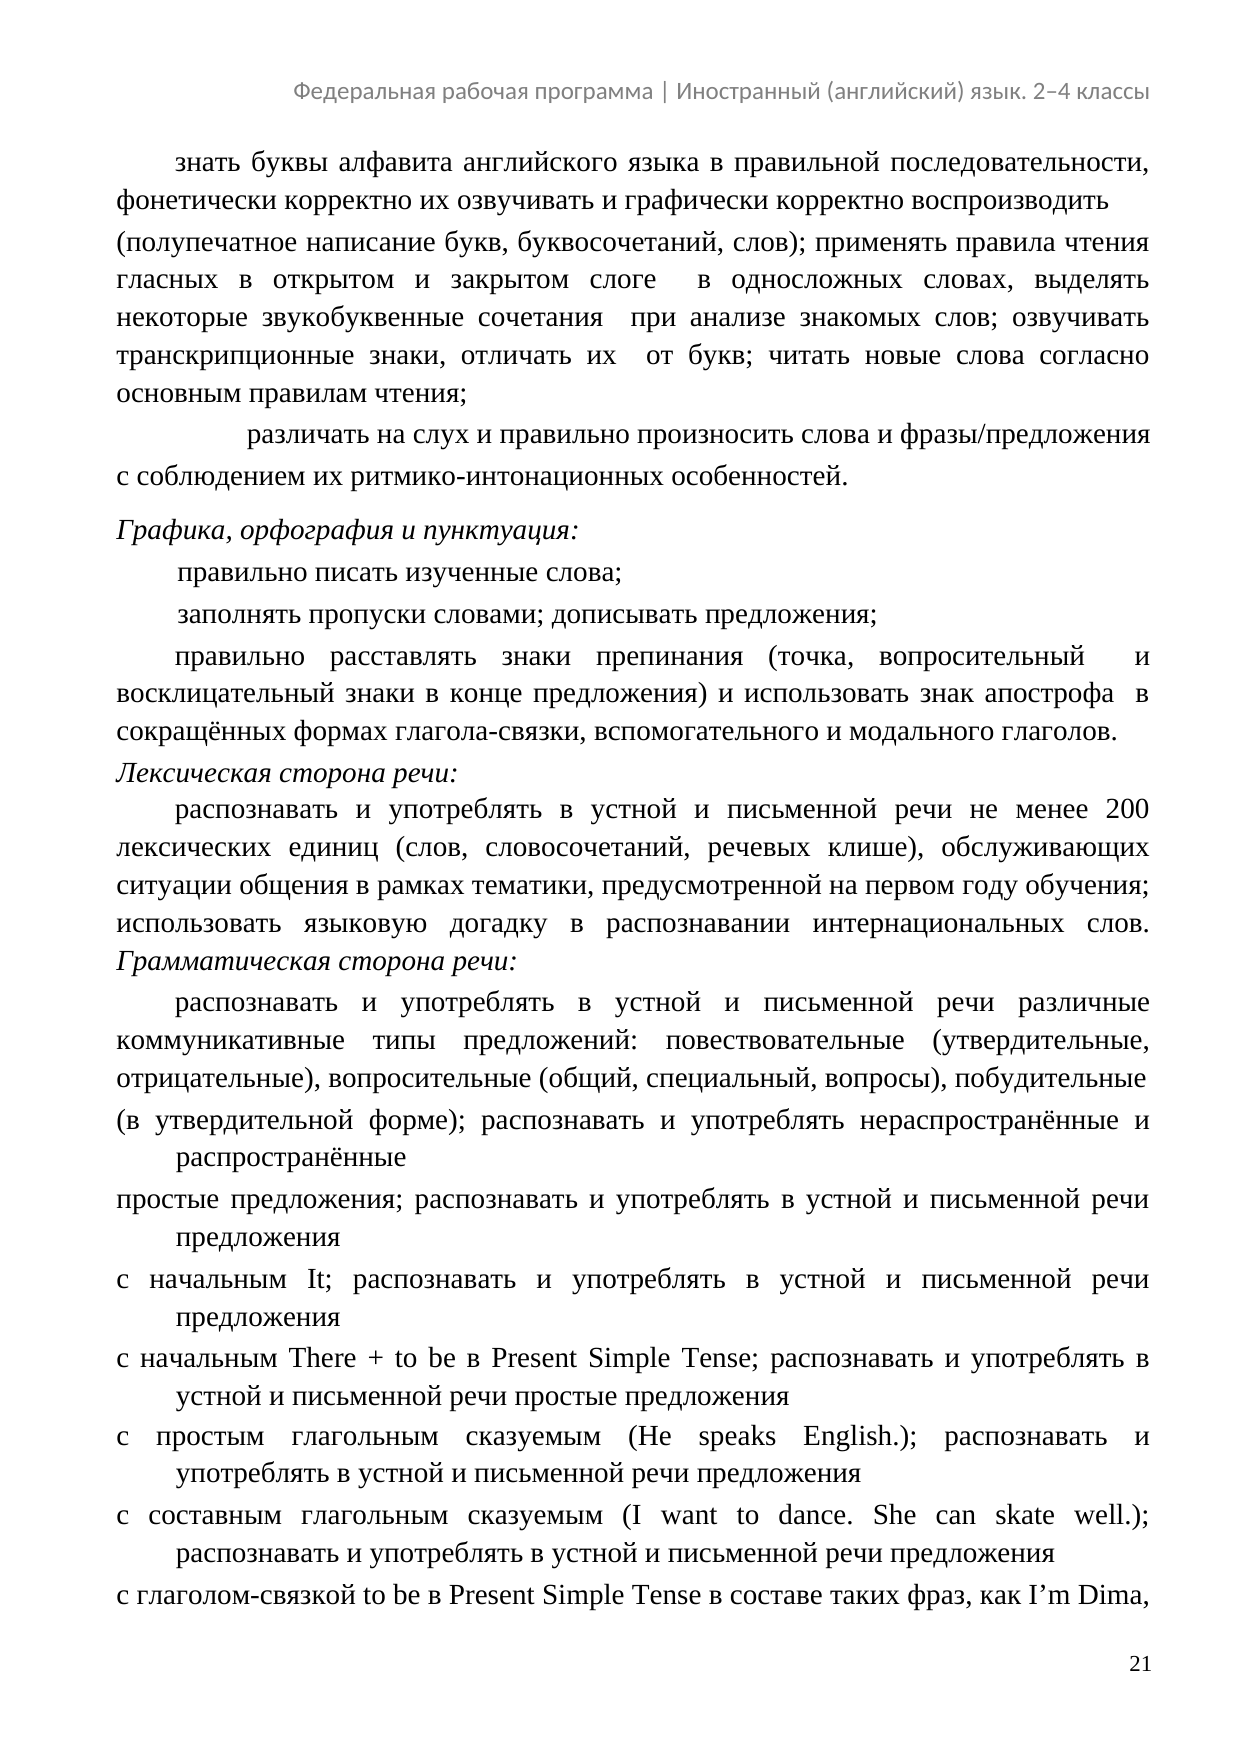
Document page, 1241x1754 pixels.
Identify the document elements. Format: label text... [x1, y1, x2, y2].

text простые предложения; распознавать и употреблять в устной и письменной речи предложения [116, 1181, 1151, 1253]
text с соблюдением их ритмико-интонационных особенностей. [116, 458, 1151, 492]
text правильно писать изученные слова; [177, 554, 1151, 588]
text с начальным It; распознавать и употреблять в устной и письменной речи предложения [116, 1261, 1151, 1332]
text с глаголом-связкой to be в Present Simple Tense в составе таких фраз, как I’m Dima, [116, 1577, 1151, 1610]
text с простым глагольным сказуемым (He speaks English.); распознавать и употреблять в устной и письменной речи предложения [116, 1418, 1151, 1489]
text с начальным There + to be в Present Simple Tense; распознавать и употреблять в устной и письменной речи простые предложения [116, 1341, 1151, 1412]
text правильно расставлять знаки препинания (точка, вопросительный и восклицательный знаки в конце предложения) и использовать знак апострофа в сокращённых формах глагола-связки, вспомогательного и модального глаголов. [116, 638, 1151, 747]
text различать на слух и правильно произносить слова и фразы/предложения [118, 417, 1151, 450]
text (полупечатное написание букв, буквосочетаний, слов); применять правила чтения гласных в открытом и закрытом слоге в односложных словах, выделять некоторые звукобуквенные сочетания при анализе знакомых слов; озвучивать транскрипционные знаки, отличать их от букв; читать новые слова согласно основным правилам чтения; [116, 224, 1151, 408]
text распознавать и употреблять в устной и письменной речи различные коммуникативные типы предложений: повествовательные (утвердительные, отрицательные), вопросительные (общий, специальный, вопросы), побудительные [116, 984, 1151, 1093]
text (в утвердительной форме); распознавать и употреблять нераспространённые и распространённые [116, 1102, 1151, 1173]
text Графика, орфография и пунктуация: [116, 512, 1152, 545]
text Лексическая сторона речи: [116, 755, 1152, 788]
text распознавать и употреблять в устной и письменной речи не менее 200 лексических единиц (слов, словосочетаний, речевых клише), обслуживающих ситуации общения в рамках тематики, предусмотренной на первом году обучения; использовать языковую догадку в распознавании интернациональных слов. Грамматическая сторона речи: [116, 791, 1151, 976]
text знать буквы алфавита английского языка в правильной последовательности, фонетически корректно их озвучивать и графически корректно воспроизводить [116, 144, 1151, 215]
text заполнять пропуски словами; дописывать предложения; [177, 596, 1151, 629]
text с составным глагольным сказуемым (I want to dance. She can skate well.); распознавать и употреблять в устной и письменной речи предложения [116, 1497, 1151, 1569]
